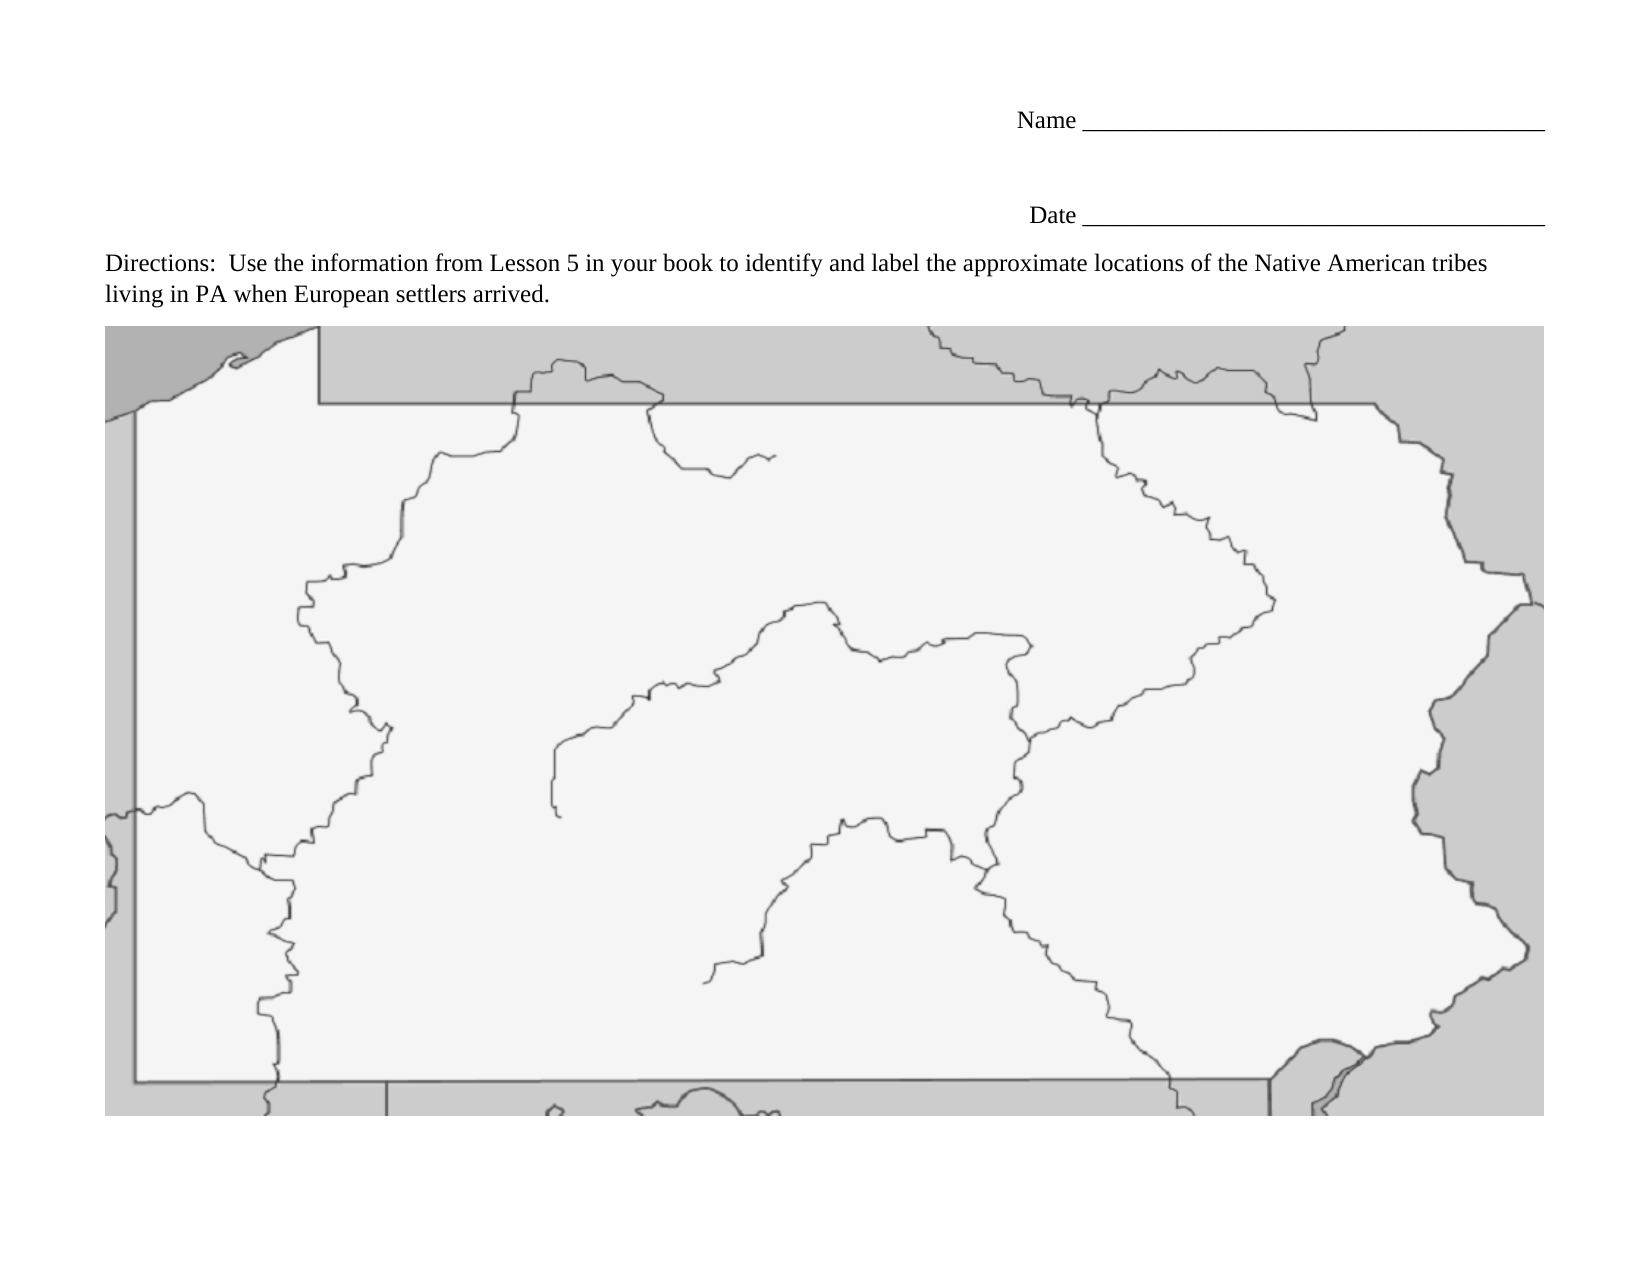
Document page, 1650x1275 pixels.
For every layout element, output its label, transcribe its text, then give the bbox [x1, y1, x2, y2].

text Date _____________________________________ [105, 200, 1545, 229]
text Directions: Use the information from Lesson 5 in your book to identify and label the approximate locations of the Native American tribes living in PA when European settlers arrived. [105, 248, 1545, 308]
text Name _____________________________________ [105, 105, 1545, 134]
